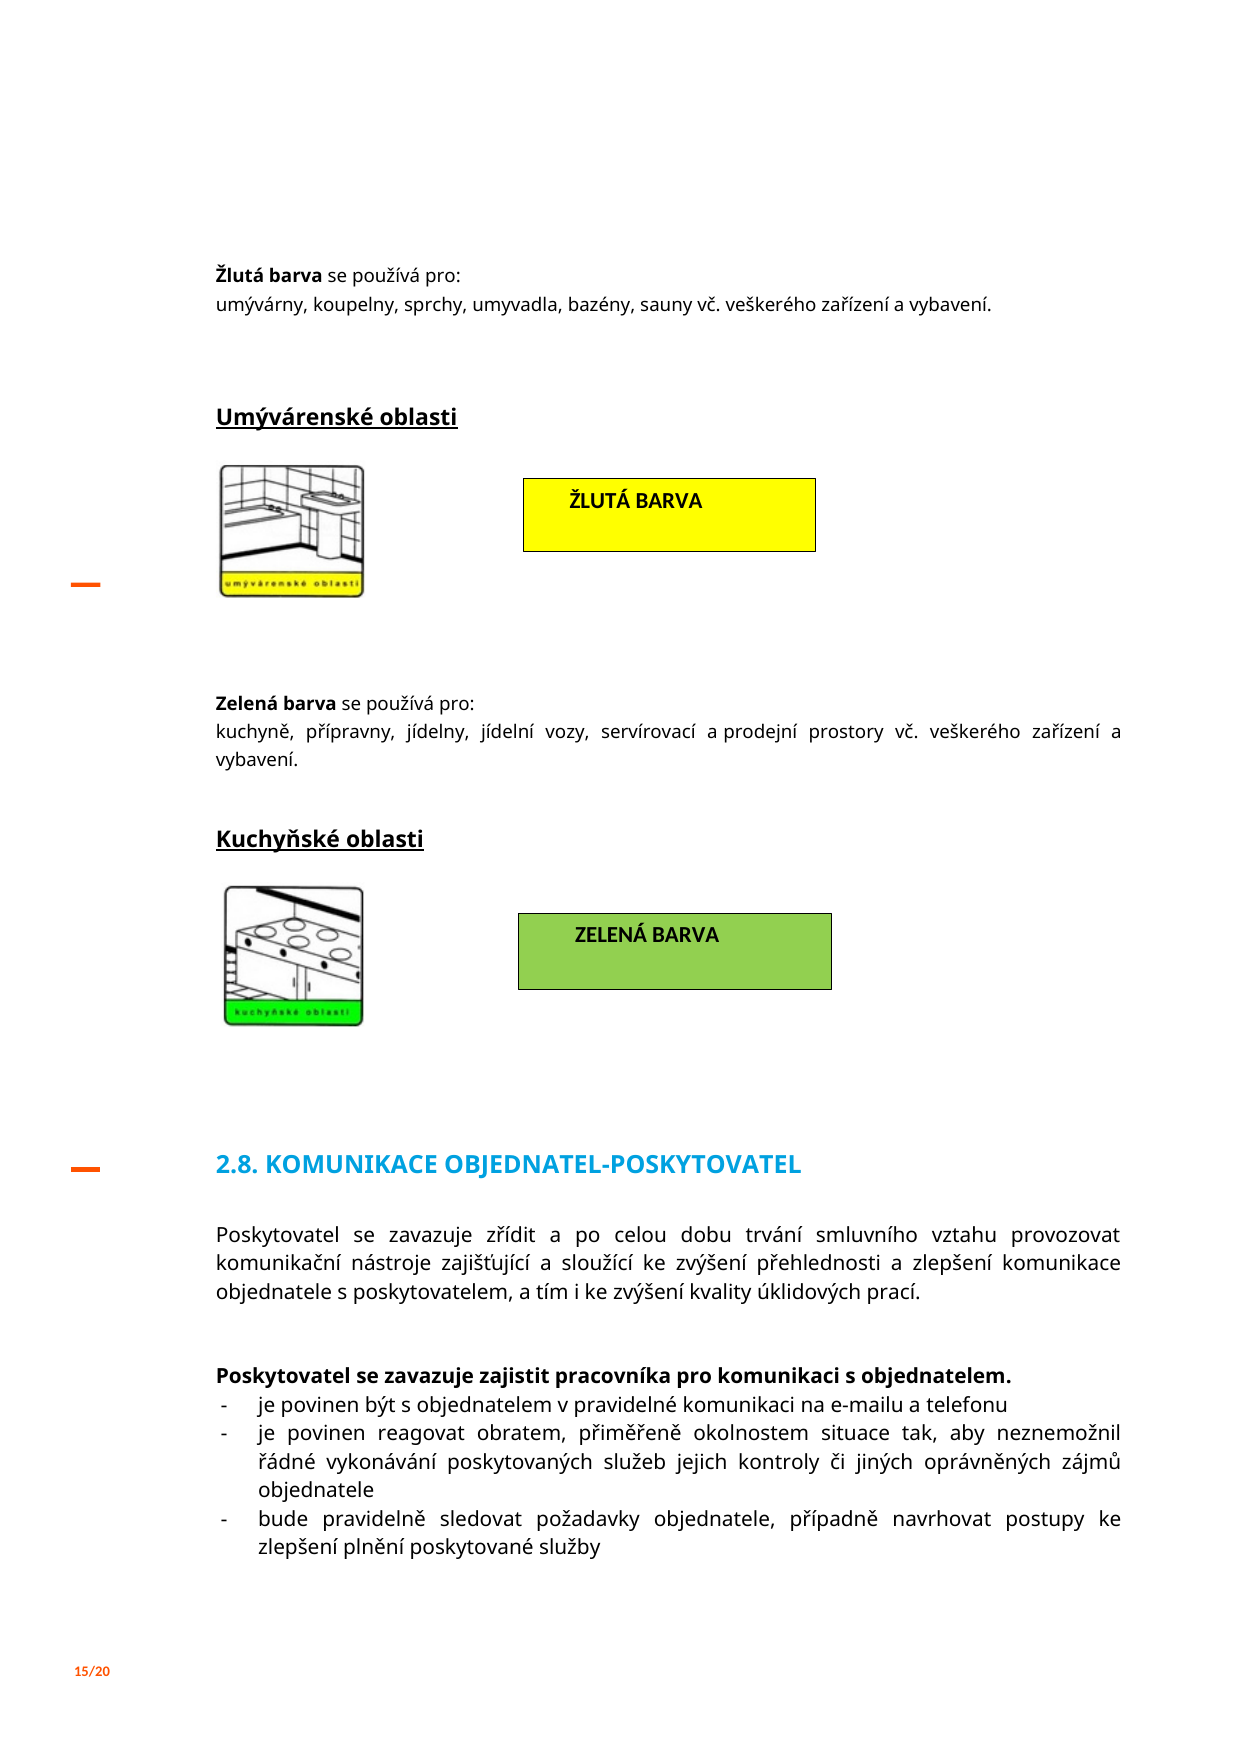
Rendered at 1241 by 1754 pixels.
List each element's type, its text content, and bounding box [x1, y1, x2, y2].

list je povinen reagovat obratem, přiměřeně okolnostem situace tak, aby neznemožnil řádné vykonávání poskytovaných služeb jejich kontroly či jiných oprávněných zájmů objednatele [220, 1418, 1122, 1504]
text umývárny, koupelny, sprchy, umyvadla, bazény, sauny vč. veškerého zařízení a vybavení. [216, 288, 1122, 316]
list je povinen být s objednatelem v pravidelné komunikaci na e-mailu a telefonu [220, 1390, 1122, 1418]
text kuchyně, přípravny, jídelny, jídelní vozy, servírovací a prodejní prostory vč. veškerého zařízení a vybavení. [216, 716, 1122, 772]
subtitle 2.8. KOMUNIKACE OBJEDNATEL-POSKYTOVATEL [216, 1147, 1122, 1181]
list bude pravidelně sledovat požadavky objednatele, případně navrhovat postupy ke zlepšení plnění poskytované služby [220, 1504, 1122, 1561]
picture [220, 882, 369, 1032]
text Zelená barva se používá pro: [216, 687, 1122, 716]
text Kuchyňské oblasti [216, 823, 1122, 854]
picture [215, 460, 370, 603]
text Žlutá barva se používá pro: [216, 260, 1122, 288]
text Poskytovatel se zavazuje zřídit a po celou dobu trvání smluvního vztahu provozovat komunikační nástroje zajišťující a sloužící ke zvýšení přehlednosti a zlepšení komunikace objednatele s poskytovatelem, a tím i ke zvýšení kvality úklidových prací. [216, 1220, 1122, 1305]
text Poskytovatel se zavazuje zajistit pracovníka pro komunikaci s objednatelem. [216, 1362, 1122, 1390]
text Umývárenské oblasti [216, 401, 1122, 432]
